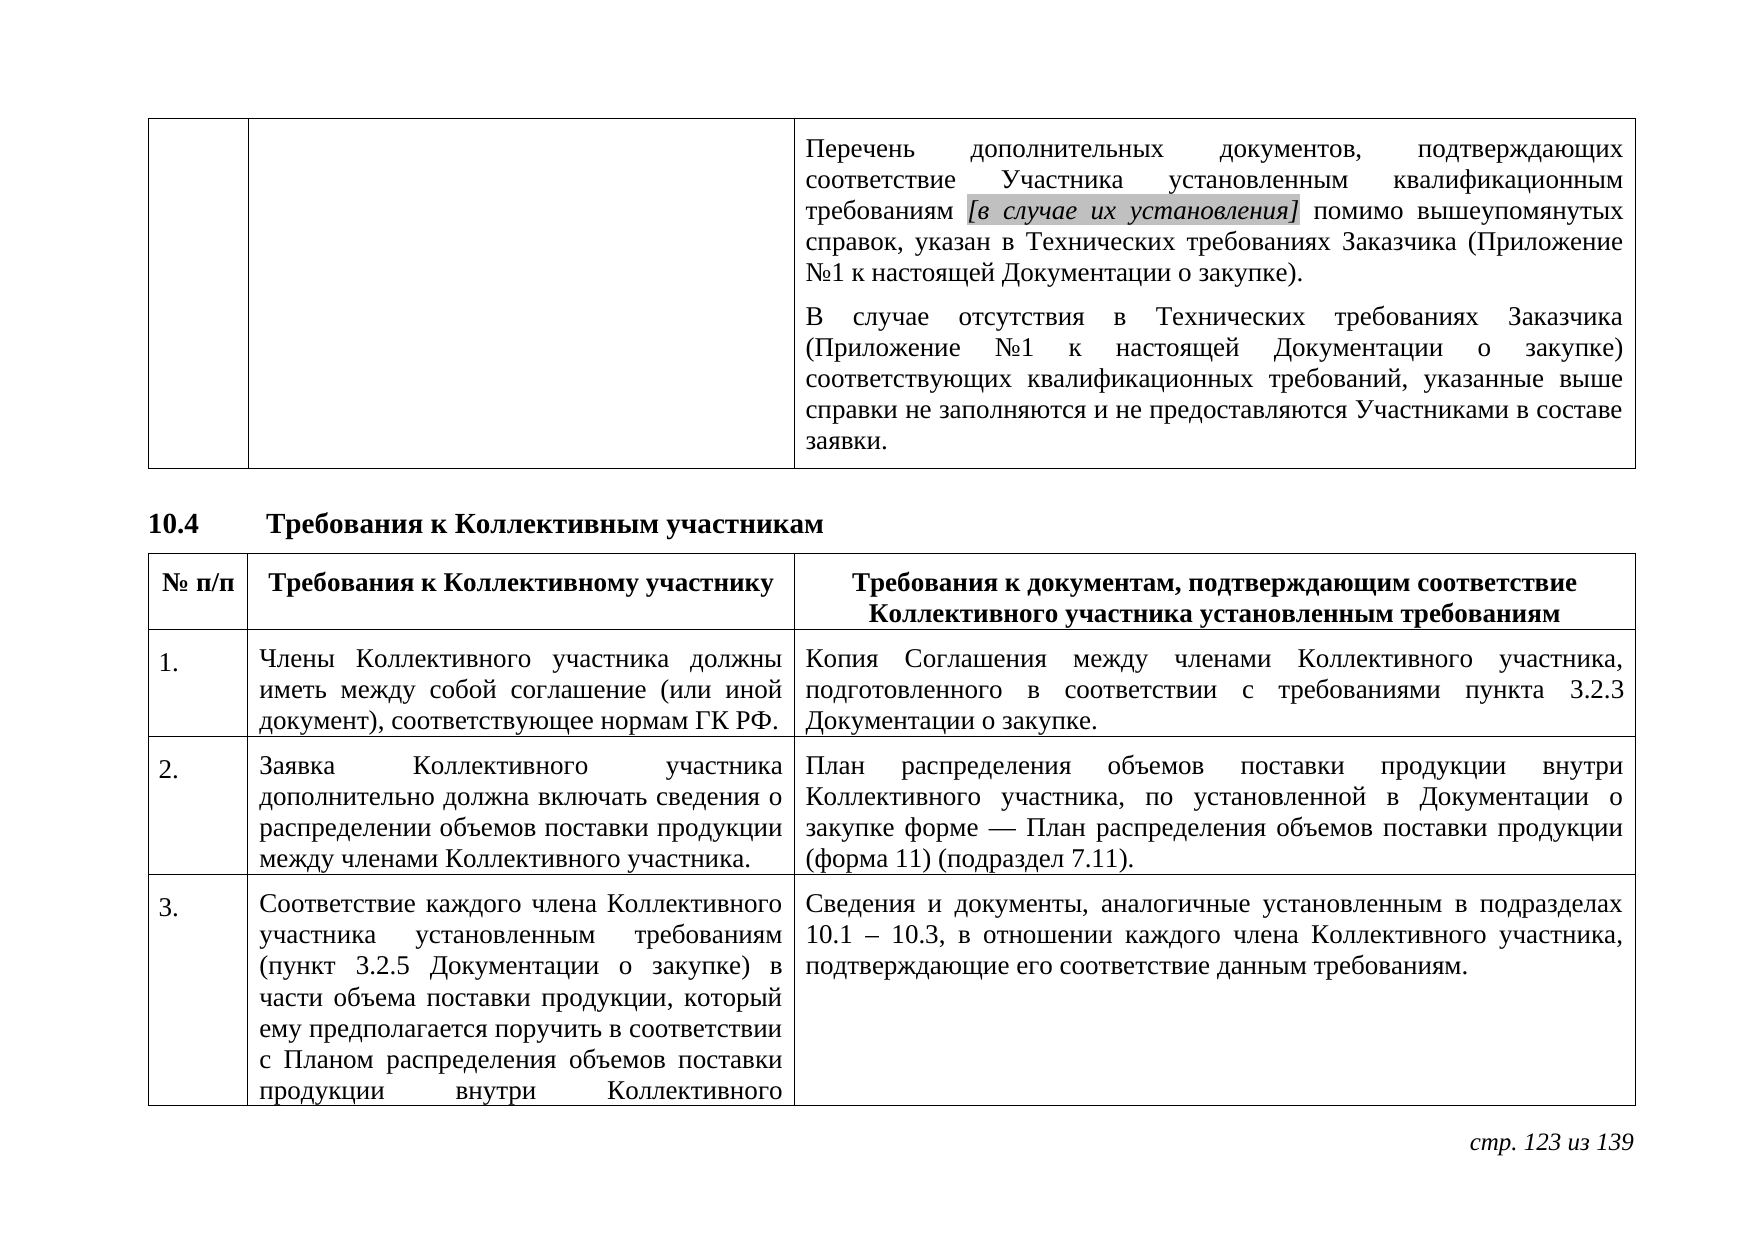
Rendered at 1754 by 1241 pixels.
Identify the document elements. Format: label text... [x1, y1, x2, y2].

table_cell [149, 630, 247, 736]
table_cell Заявка Коллективного участника дополнительно должна включать сведения о распределении объемов поставки продукции между членами Коллективного участника. [248, 737, 794, 874]
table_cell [795, 875, 1635, 1105]
table_cell Копия Соглашения между членами Коллективного участника, подготовленного в соответствии с требованиями пункта 3.2.3 Документации о закупке. [795, 630, 1635, 736]
table_cell [149, 737, 247, 874]
table_cell [149, 119, 248, 468]
table_cell План распределения объемов поставки продукции внутри Коллективного участника, по установленной в Документации о закупке форме — План распределения объемов поставки продукции (форма 11) (подраздел 7.11). [795, 737, 1635, 874]
table_cell [149, 875, 247, 1105]
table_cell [249, 119, 794, 468]
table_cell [248, 875, 794, 1105]
subtitle Требования к Коллективным участникам [148, 507, 1636, 540]
table_header № п/п [149, 554, 247, 628]
table_header Требования к Коллективному участнику [248, 554, 794, 628]
table_header Требования к документам, подтверждающим соответствие Коллективного участника установленным требованиям [795, 554, 1635, 628]
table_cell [795, 119, 1635, 468]
table_cell Члены Коллективного участника должны иметь между собой соглашение (или иной документ), соответствующее нормам ГК РФ. [248, 630, 794, 736]
